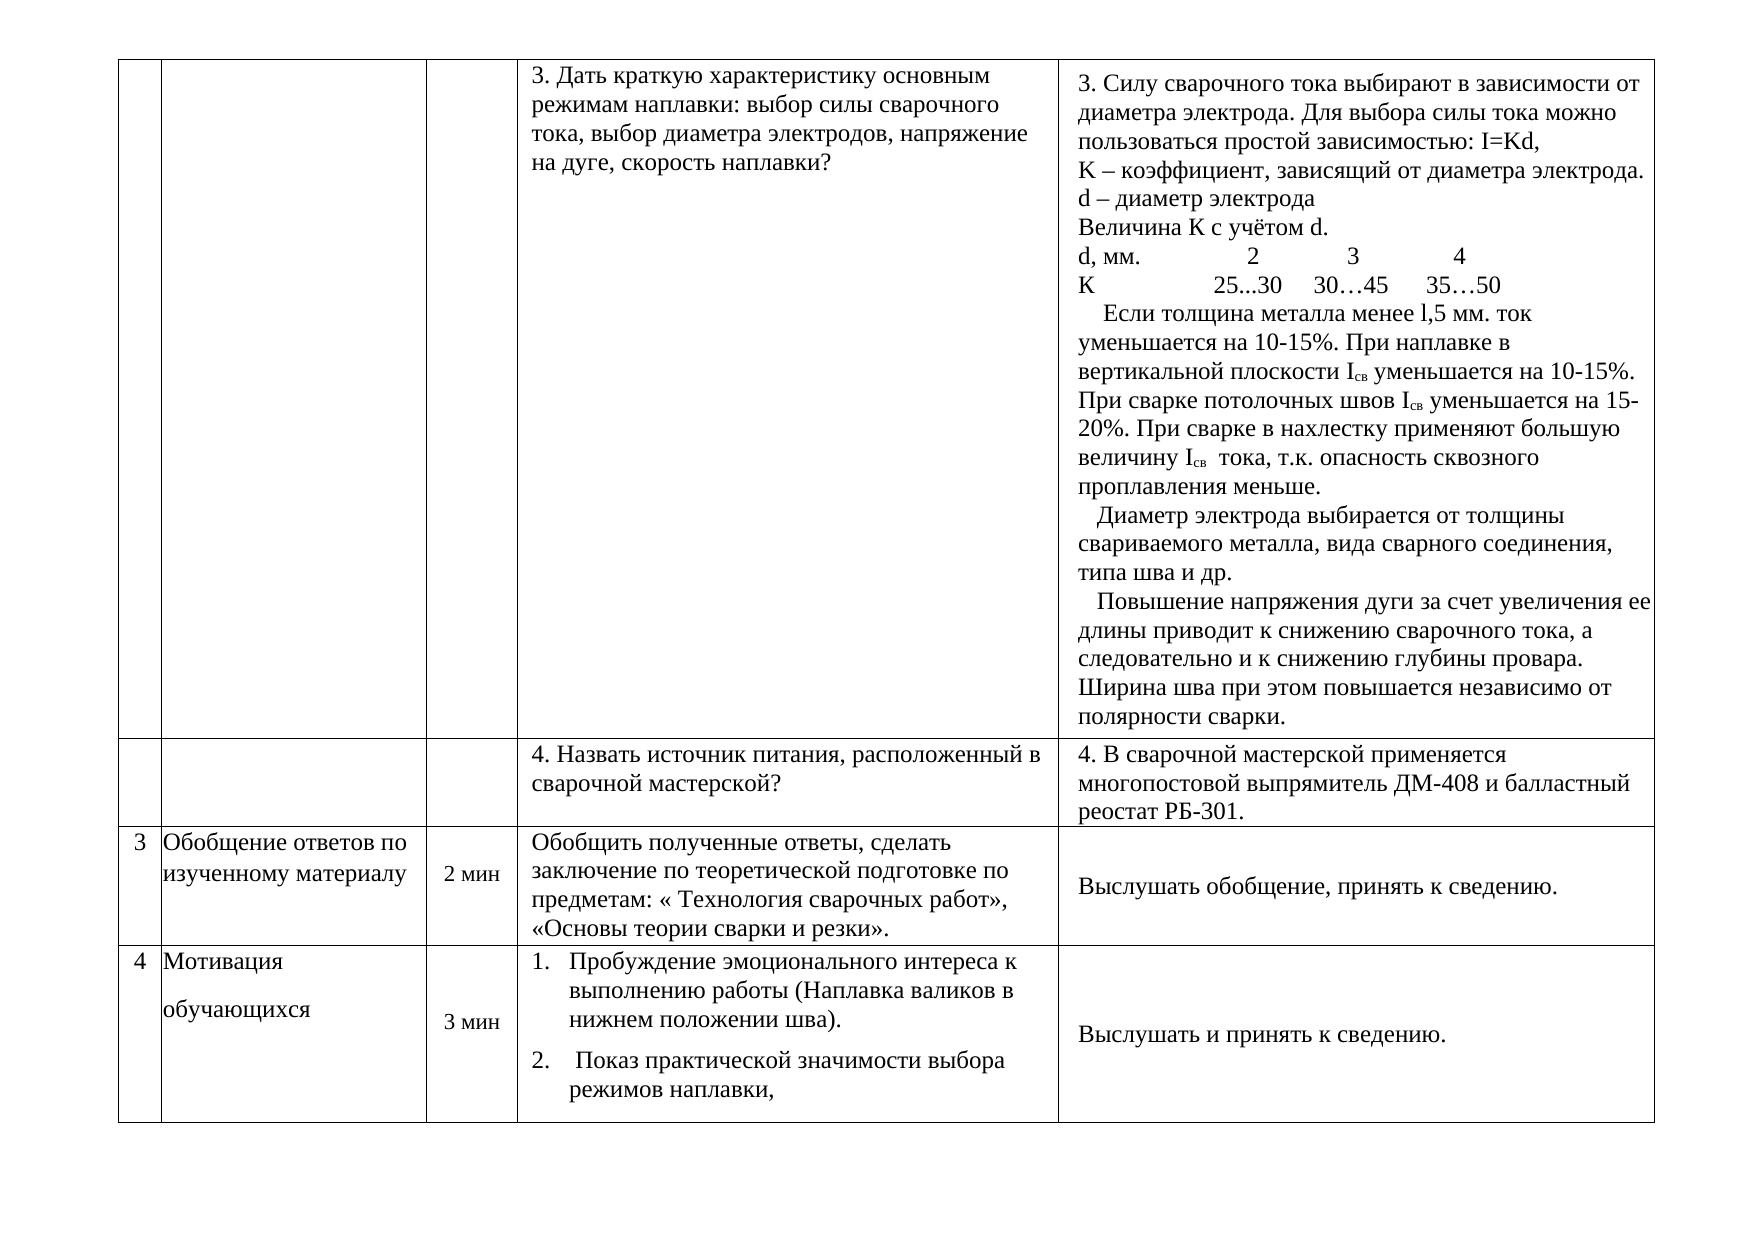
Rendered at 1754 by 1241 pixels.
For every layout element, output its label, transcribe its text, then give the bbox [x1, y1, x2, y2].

table_cell 4. Назвать источник питания, расположенный в сварочной мастерской? [518, 739, 1058, 826]
table_cell 3 мин [427, 946, 517, 1122]
table_cell [427, 60, 517, 738]
table_cell [119, 739, 161, 826]
table_cell [162, 60, 426, 738]
table_cell [162, 739, 426, 826]
table_cell 4 [119, 946, 161, 1122]
table_cell Пробуждение эмоционального интереса к выполнению работы (Наплавка валиков в нижнем положении шва). Показ практической значимости выбора режимов наплавки, [518, 946, 1058, 1122]
table_cell 3. Дать краткую характеристику основным режимам наплавки: выбор силы сварочного тока, выбор диаметра электродов, напряжение на дуге, скорость наплавки? [518, 60, 1058, 738]
table_cell 3. Силу сварочного тока выбирают в зависимости от диаметра электрода. Для выбора силы тока можно пользоваться простой зависимостью: I=Kd, K – коэффициент, зависящий от диаметра электрода. d – диаметр электрода Величина К с учётом d. d, мм. 2 3 4 К 25...30 30…45 35…50 Если толщина металла менее l,5 мм. ток уменьшается на 10-15%. При наплавке в вертикальной плоскости Iсв уменьшается на 10-15%. При сварке потолочных швов Iсв уменьшается на 15-20%. При сварке в нахлестку применяют большую величину Iсв тока, т.к. опасность сквозного проплавления меньше. Диаметр электрода выбирается от толщины свариваемого металла, вида сварного соединения, типа шва и др. Повышение напряжения дуги за счет увеличения ее длины приводит к снижению сварочного тока, а следовательно и к снижению глубины провара. Ширина шва при этом повышается независимо от полярности сварки. [1059, 60, 1654, 738]
table_cell 2 мин [427, 827, 517, 945]
table_cell Мотивация обучающихся [162, 946, 426, 1122]
table_cell Выслушать и принять к сведению. [1059, 946, 1654, 1122]
table_cell Обобщить полученные ответы, сделать заключение по теоретической подготовке по предметам: « Технология сварочных работ», «Основы теории сварки и резки». [518, 827, 1058, 945]
table_cell Выслушать обобщение, принять к сведению. [1059, 827, 1654, 945]
table_cell 4. В сварочной мастерской применяется многопостовой выпрямитель ДМ-408 и балластный реостат РБ-301. [1059, 739, 1654, 826]
table_cell 3 [119, 827, 161, 945]
table_cell [427, 739, 517, 826]
table_cell [119, 60, 161, 738]
table_cell Обобщение ответов по изученному материалу [162, 827, 426, 945]
